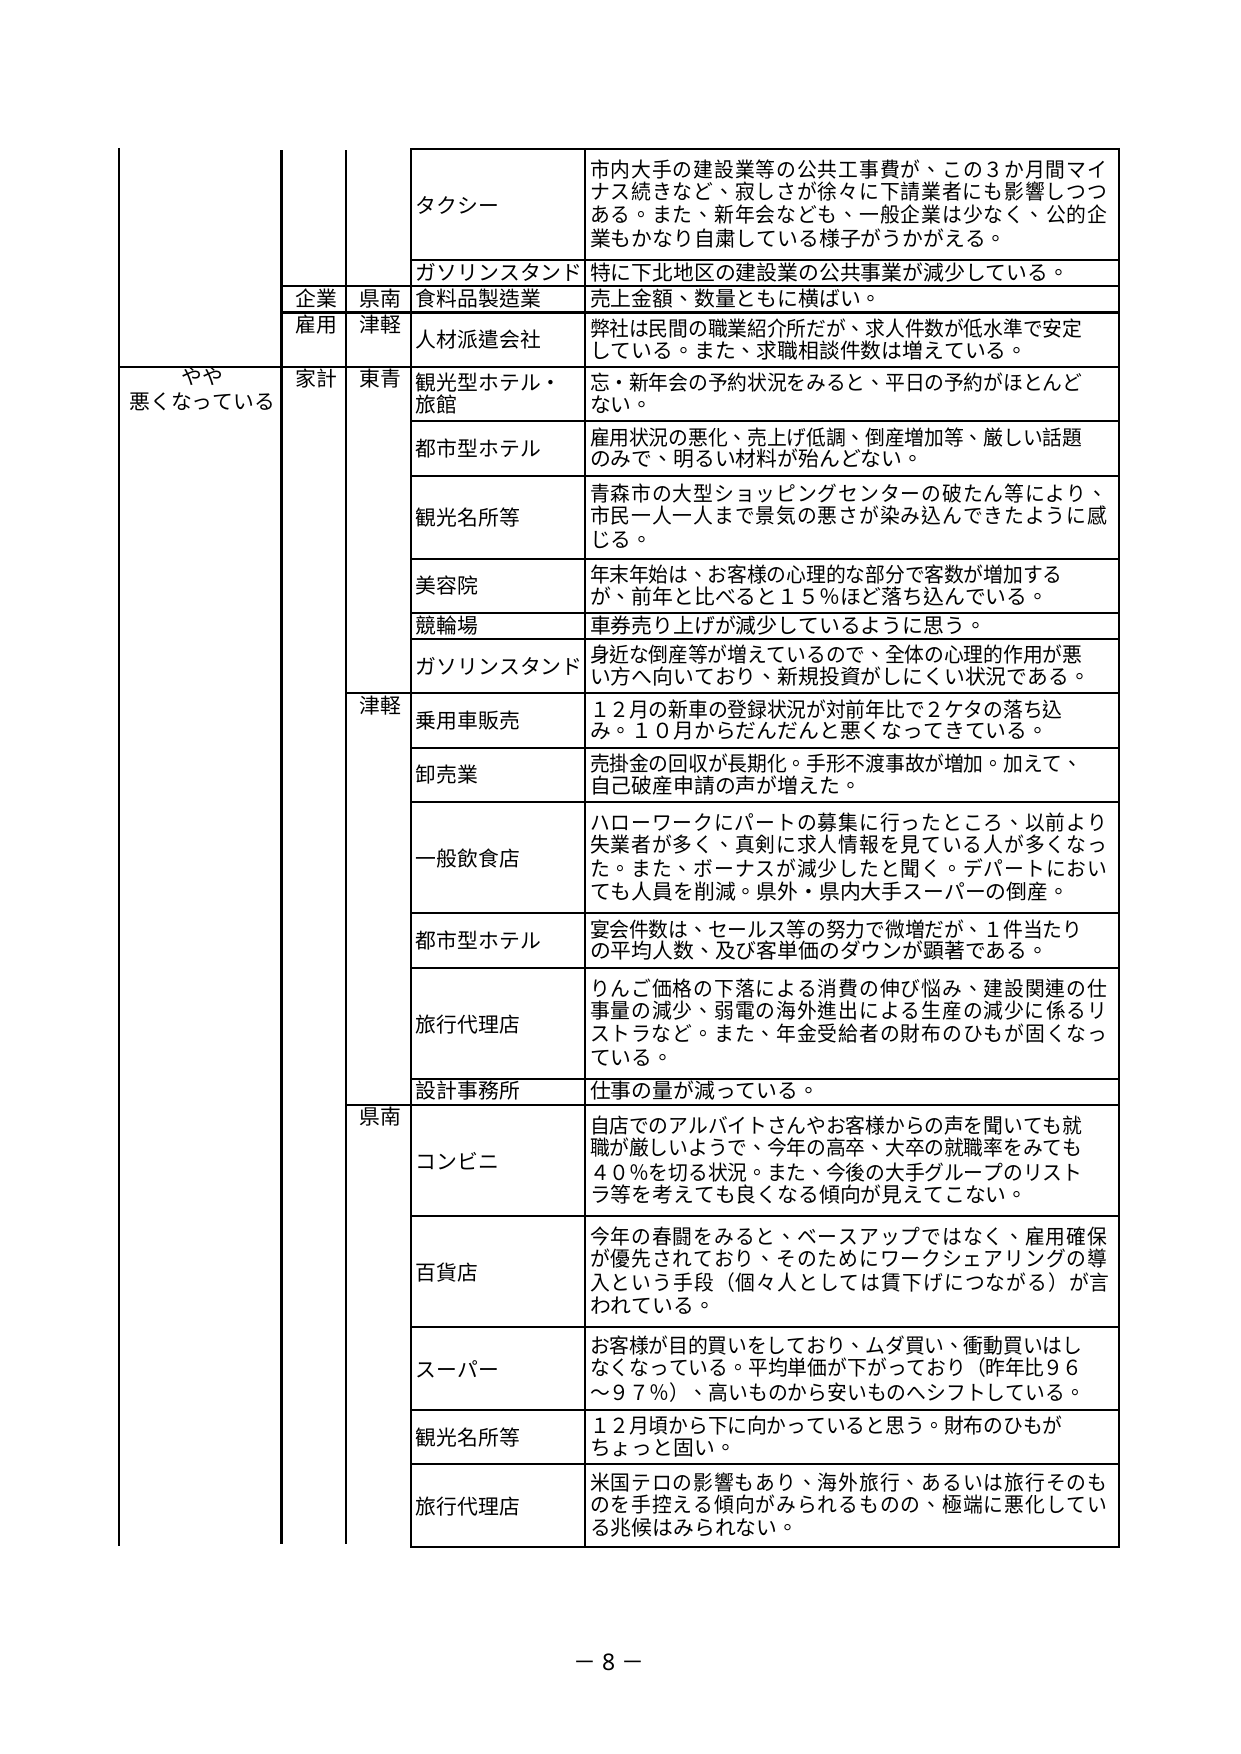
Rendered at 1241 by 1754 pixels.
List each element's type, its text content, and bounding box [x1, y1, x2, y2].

table_cell 競輪場 [412, 614, 584, 638]
table_cell 身近な倒産等が増えているので、全体の心理的作用が悪 い方へ向いており、新規投資がしにくい状況である。 [586, 640, 1118, 692]
table_cell 都市型ホテル [412, 914, 584, 967]
table_cell 青森市の大型ショッピングセンターの破たん等により、 市民一人一人まで景気の悪さが染み込んできたように感 じる。 [586, 477, 1118, 557]
table_cell やや 悪くなっている [120, 368, 281, 1546]
table_cell お客様が目的買いをしており、ムダ買い、衝動買いはし なくなっている。平均単価が下がっており（昨年比９６ ～９７％）、高いものから安いものへシフトしている。 [586, 1328, 1118, 1409]
table_header タクシー [412, 150, 584, 259]
table_cell 観光名所等 [412, 477, 584, 557]
table_cell 県南 [347, 287, 410, 311]
table_cell １２月頃から下に向かっていると思う。財布のひもが ちょっと固い。 [586, 1411, 1118, 1463]
table_cell 美容院 [412, 560, 584, 612]
table_header 市内大手の建設業等の公共工事費が、この３か月間マイ ナス続きなど、寂しさが徐々に下請業者にも影響しつつ ある。また、新年会なども、一般企業は少なく、公的企 業もかなり自粛している様子がうかがえる。 [586, 150, 1118, 259]
table_cell 家計 [281, 368, 346, 1546]
table_header [281, 148, 346, 285]
table_cell ガソリンスタンド [412, 640, 584, 692]
table_cell 卸売業 [412, 749, 584, 801]
table_cell 忘・新年会の予約状況をみると、平日の予約がほとんど ない。 [586, 368, 1118, 420]
table_cell 雇用状況の悪化、売上げ低調、倒産増加等、厳しい話題 のみで、明るい材料が殆んどない。 [586, 422, 1118, 474]
table_cell 観光名所等 [412, 1411, 584, 1463]
table_cell 企業 [283, 287, 345, 311]
table_cell 観光型ホテル・旅館 [412, 368, 584, 420]
table_cell 食料品製造業 [412, 287, 584, 311]
table_cell 年末年始は、お客様の心理的な部分で客数が増加する が、前年と比べると１５％ほど落ち込んでいる。 [586, 560, 1118, 612]
table_cell 百貨店 [412, 1217, 584, 1326]
table_cell 売上金額、数量ともに横ばい。 [586, 287, 1118, 311]
table_cell 設計事務所 [412, 1080, 584, 1104]
table_cell 米国テロの影響もあり、海外旅行、あるいは旅行そのも のを手控える傾向がみられるものの、極端に悪化してい る兆候はみられない。 [586, 1465, 1118, 1546]
table_cell 特に下北地区の建設業の公共事業が減少している。 [586, 261, 1118, 285]
table_cell スーパー [412, 1328, 584, 1409]
table_cell 旅行代理店 [412, 1465, 584, 1546]
table_cell 一般飲食店 [412, 803, 584, 912]
table_cell ハローワークにパートの募集に行ったところ、以前より 失業者が多く、真剣に求人情報を見ている人が多くなっ た。また、ボーナスが減少したと聞く。デパートにおい ても人員を削減。県外・県内大手スーパーの倒産。 [586, 803, 1118, 912]
table_cell 津軽 [347, 314, 410, 366]
table_cell 宴会件数は、セールス等の努力で微増だが、１件当たり の平均人数、及び客単価のダウンが顕著である。 [586, 914, 1118, 967]
table_cell りんご価格の下落による消費の伸び悩み、建設関連の仕 事量の減少、弱電の海外進出による生産の減少に係るリ ストラなど。また、年金受給者の財布のひもが固くなっ ている。 [586, 969, 1118, 1078]
table_cell 旅行代理店 [412, 969, 584, 1078]
table_cell ガソリンスタンド [412, 261, 584, 285]
table_cell 人材派遣会社 [412, 314, 584, 366]
table_cell 雇用 [283, 314, 345, 366]
table_cell 車券売り上げが減少しているように思う。 [586, 614, 1118, 638]
table_header [346, 148, 410, 285]
table_cell 津軽 [347, 694, 410, 1104]
table_cell 東青 [347, 368, 410, 692]
table_header [120, 148, 281, 366]
table_cell 都市型ホテル [412, 422, 584, 474]
table_cell 県南 [346, 1106, 410, 1546]
table_cell コンビニ [412, 1106, 584, 1215]
table_cell 今年の春闘をみると、ベースアップではなく、雇用確保 が優先されており、そのためにワークシェアリングの導 入という手段（個々人としては賃下げにつながる）が言 われている。 [586, 1217, 1118, 1326]
table_cell １２月の新車の登録状況が対前年比で２ケタの落ち込 み。１０月からだんだんと悪くなってきている。 [586, 694, 1118, 747]
table_cell 仕事の量が減っている。 [586, 1080, 1118, 1104]
table_cell 自店でのアルバイトさんやお客様からの声を聞いても就 職が厳しいようで、今年の高卒、大卒の就職率をみても ４０％を切る状況。また、今後の大手グループのリスト ラ等を考えても良くなる傾向が見えてこない。 [586, 1106, 1118, 1215]
table_cell 弊社は民間の職業紹介所だが、求人件数が低水準で安定 している。また、求職相談件数は増えている。 [586, 314, 1118, 366]
table_cell 乗用車販売 [412, 694, 584, 747]
table_cell 売掛金の回収が長期化。手形不渡事故が増加。加えて、 自己破産申請の声が増えた。 [586, 749, 1118, 801]
